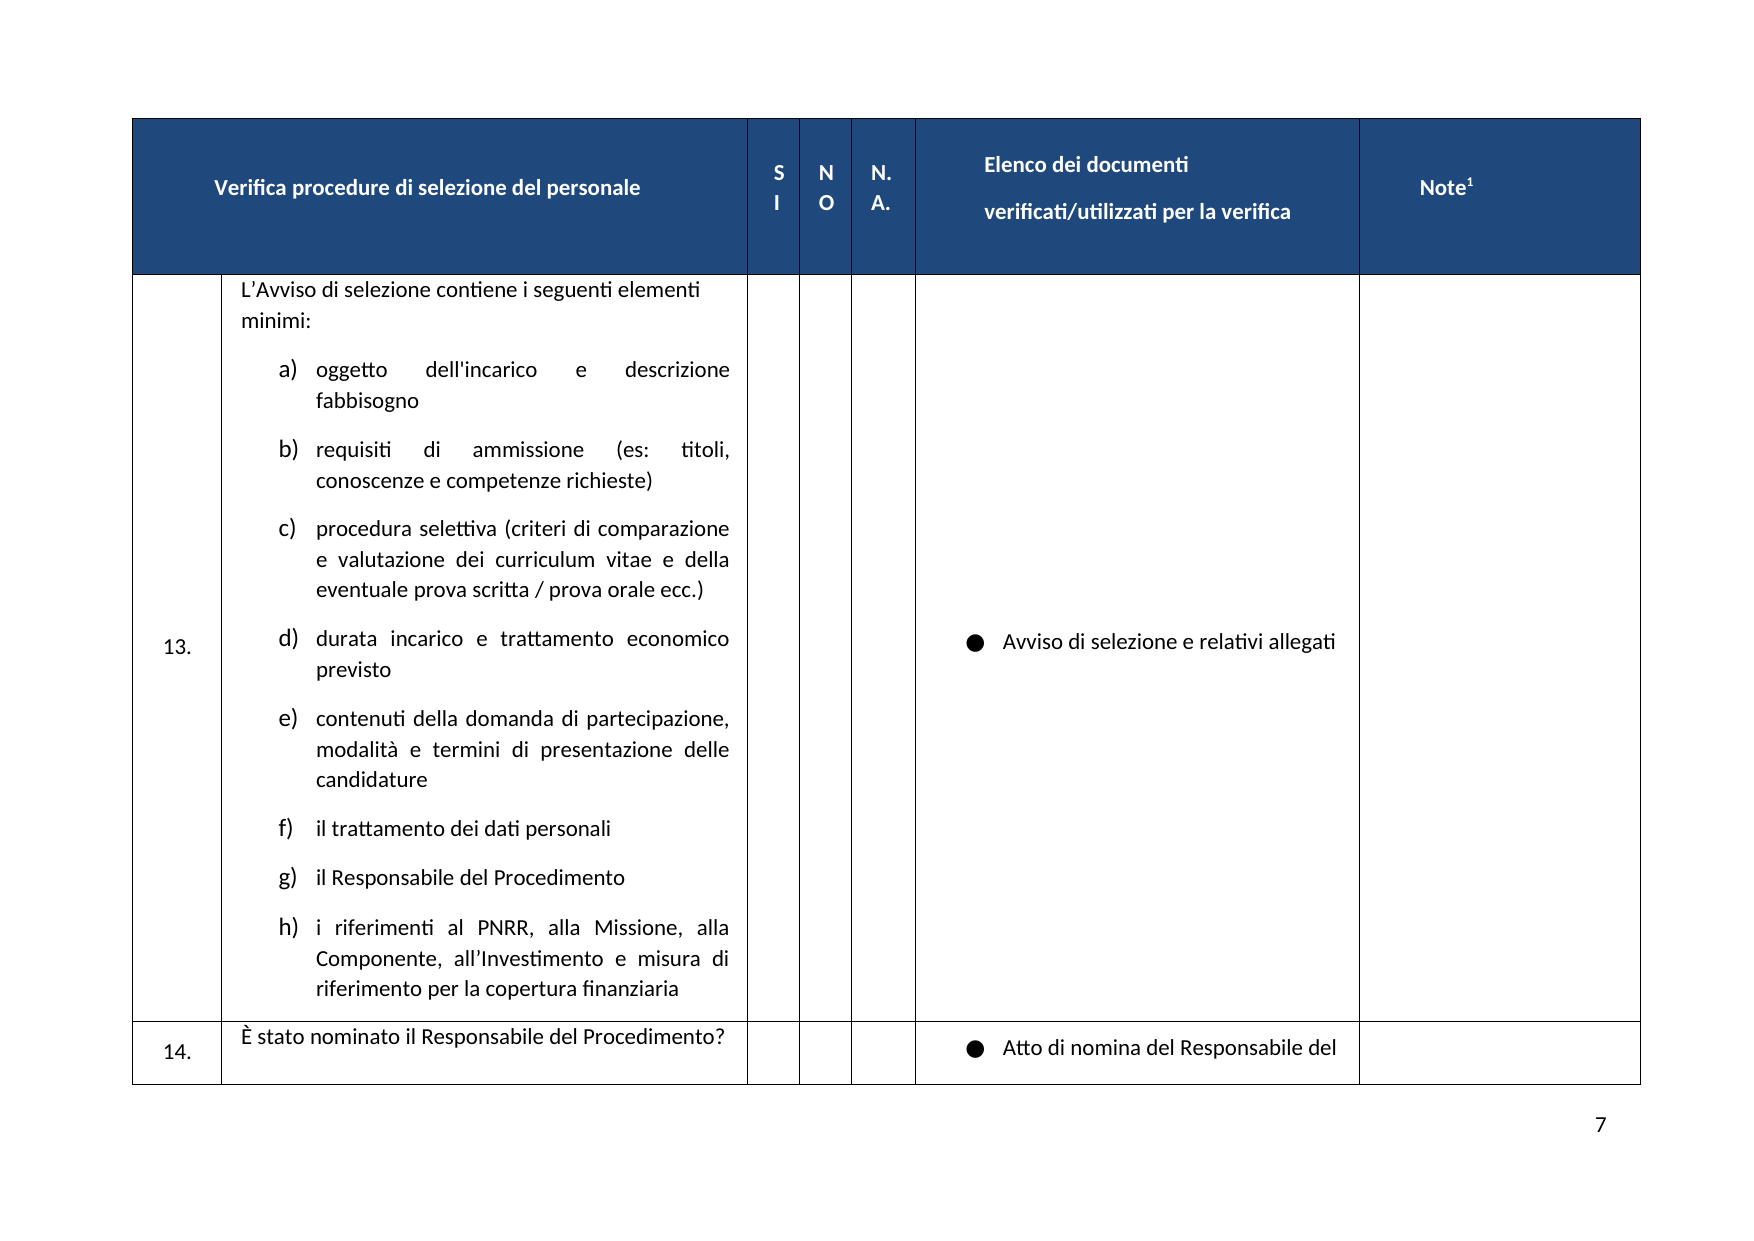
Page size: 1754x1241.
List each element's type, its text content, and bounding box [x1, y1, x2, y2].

table_header Verifica procedure di selezione del personale [133, 119, 747, 274]
table_cell Avviso di selezione e relativi allegati [916, 275, 1359, 1021]
table_cell [852, 1022, 915, 1084]
table_cell [1360, 275, 1640, 1021]
table_header Elenco dei documenti verificati/utilizzati per la verifica [916, 119, 1359, 274]
table_cell L’Avviso di selezione contiene i seguenti elementi minimi: oggetto dell'incarico e descrizione fabbisogno requisiti di ammissione (es: titoli, conoscenze e competenze richieste) procedura selettiva (criteri di comparazione e valutazione dei curriculum vitae e della eventuale prova scritta / prova orale ecc.) durata incarico e trattamento economico previsto contenuti della domanda di partecipazione, modalità e termini di presentazione delle candidature il trattamento dei dati personali il Responsabile del Procedimento i riferimenti al PNRR, alla Missione, alla Componente, all’Investimento e misura di riferimento per la copertura finanziaria [222, 275, 747, 1021]
table_cell [852, 275, 915, 1021]
table_header N.A. [852, 119, 915, 274]
table_cell [748, 275, 799, 1021]
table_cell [916, 1022, 1359, 1084]
table_cell [748, 1022, 799, 1084]
table_cell [1360, 1022, 1640, 1084]
table_cell 13. [133, 275, 221, 1021]
table_header NO [800, 119, 851, 274]
table_header Note1 [1360, 119, 1640, 274]
table_cell [800, 275, 851, 1021]
table_cell 14. [133, 1022, 221, 1084]
table_cell [800, 1022, 851, 1084]
table_header SI [748, 119, 799, 274]
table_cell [222, 1022, 747, 1084]
